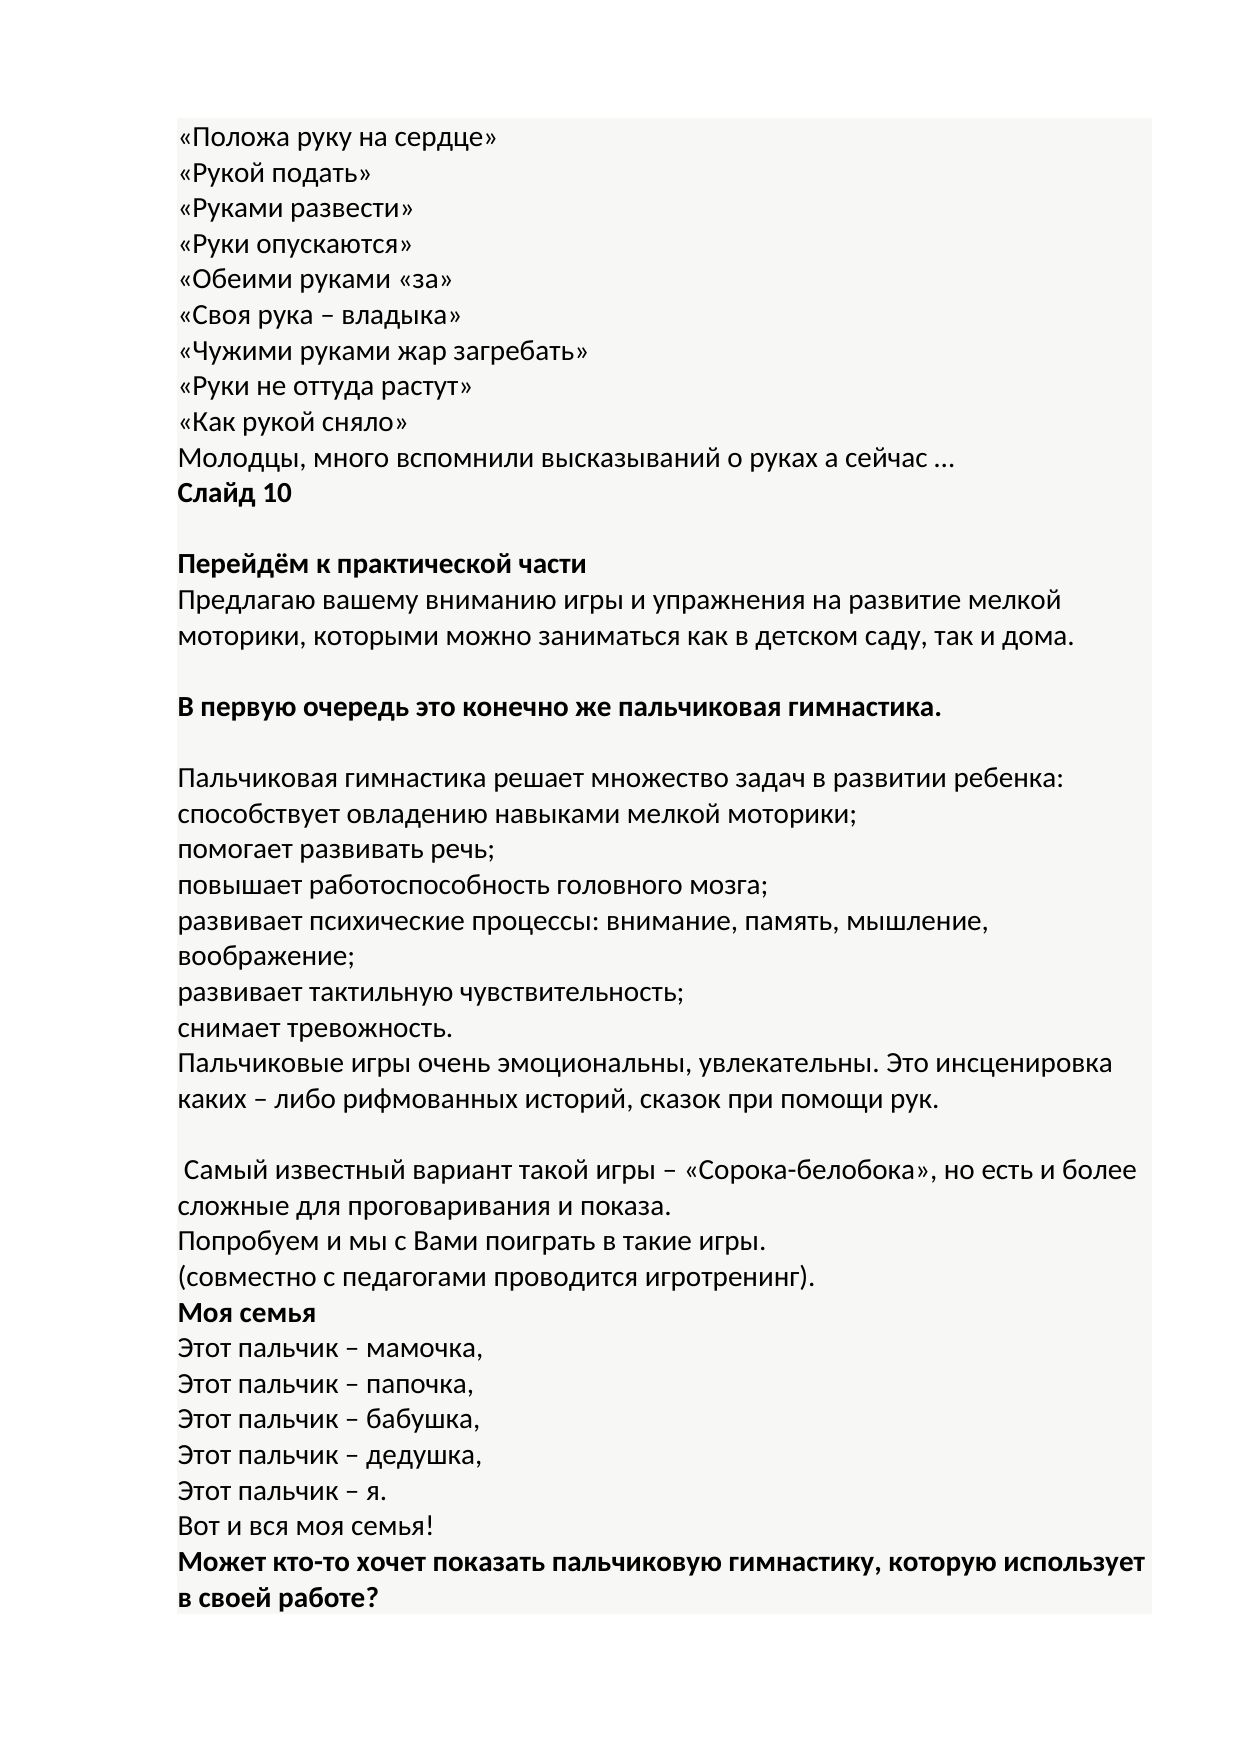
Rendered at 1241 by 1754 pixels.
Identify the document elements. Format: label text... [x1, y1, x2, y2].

text Пальчиковые игры очень эмоциональны, увлекательны. Это инсценировка каких – либо рифмованных историй, сказок при помощи рук. [177, 1044, 1152, 1116]
text Предлагаю вашему вниманию игры и упражнения на развитие мелкой моторики, которыми можно заниматься как в детском саду, так и дома. [177, 581, 1152, 652]
text «Своя рука – владыка» [177, 296, 1152, 332]
text «Рукой подать» [177, 154, 1152, 189]
text В первую очередь это конечно же пальчиковая гимнастика. [177, 688, 1152, 724]
text Вот и вся моя семья! [177, 1507, 1152, 1543]
text «Руками развести» [177, 189, 1152, 225]
text снимает тревожность. [177, 1009, 1152, 1044]
text Этот пальчик – я. [177, 1472, 1152, 1507]
text «Обеими руками «за» [177, 261, 1152, 296]
text развивает тактильную чувствительность; [177, 973, 1152, 1009]
text Этот пальчик – дедушка, [177, 1436, 1152, 1472]
text Пальчиковая гимнастика решает множество задач в развитии ребенка: [177, 759, 1152, 795]
text Перейдём к практической части [177, 546, 1152, 581]
text Моя семья [177, 1294, 1152, 1329]
text Слайд 10 [177, 474, 1152, 510]
text Этот пальчик – папочка, [177, 1365, 1152, 1401]
text (совместно с педагогами проводится игротренинг). [177, 1258, 1152, 1294]
text способствует овладению навыками мелкой моторики; [177, 795, 1152, 831]
text Попробуем и мы с Вами поиграть в такие игры. [177, 1222, 1152, 1258]
text повышает работоспособность головного мозга; [177, 866, 1152, 902]
text Самый известный вариант такой игры – «Сорока-белобока», но есть и более сложные для проговаривания и показа. [177, 1151, 1152, 1222]
text «Руки опускаются» [177, 225, 1152, 261]
text «Чужими руками жар загребать» [177, 332, 1152, 367]
text Может кто-то хочет показать пальчиковую гимнастику, которую использует в своей работе? [177, 1543, 1152, 1614]
text Этот пальчик – мамочка, [177, 1329, 1152, 1365]
text «Как рукой сняло» [177, 403, 1152, 439]
text «Руки не оттуда растут» [177, 367, 1152, 403]
text Молодцы, много вспомнили высказываний о руках а сейчас … [177, 439, 1152, 474]
text «Положа руку на сердце» [177, 118, 1152, 154]
text помогает развивать речь; [177, 831, 1152, 866]
text развивает психические процессы: внимание, память, мышление, воображение; [177, 902, 1152, 973]
text Этот пальчик – бабушка, [177, 1401, 1152, 1436]
